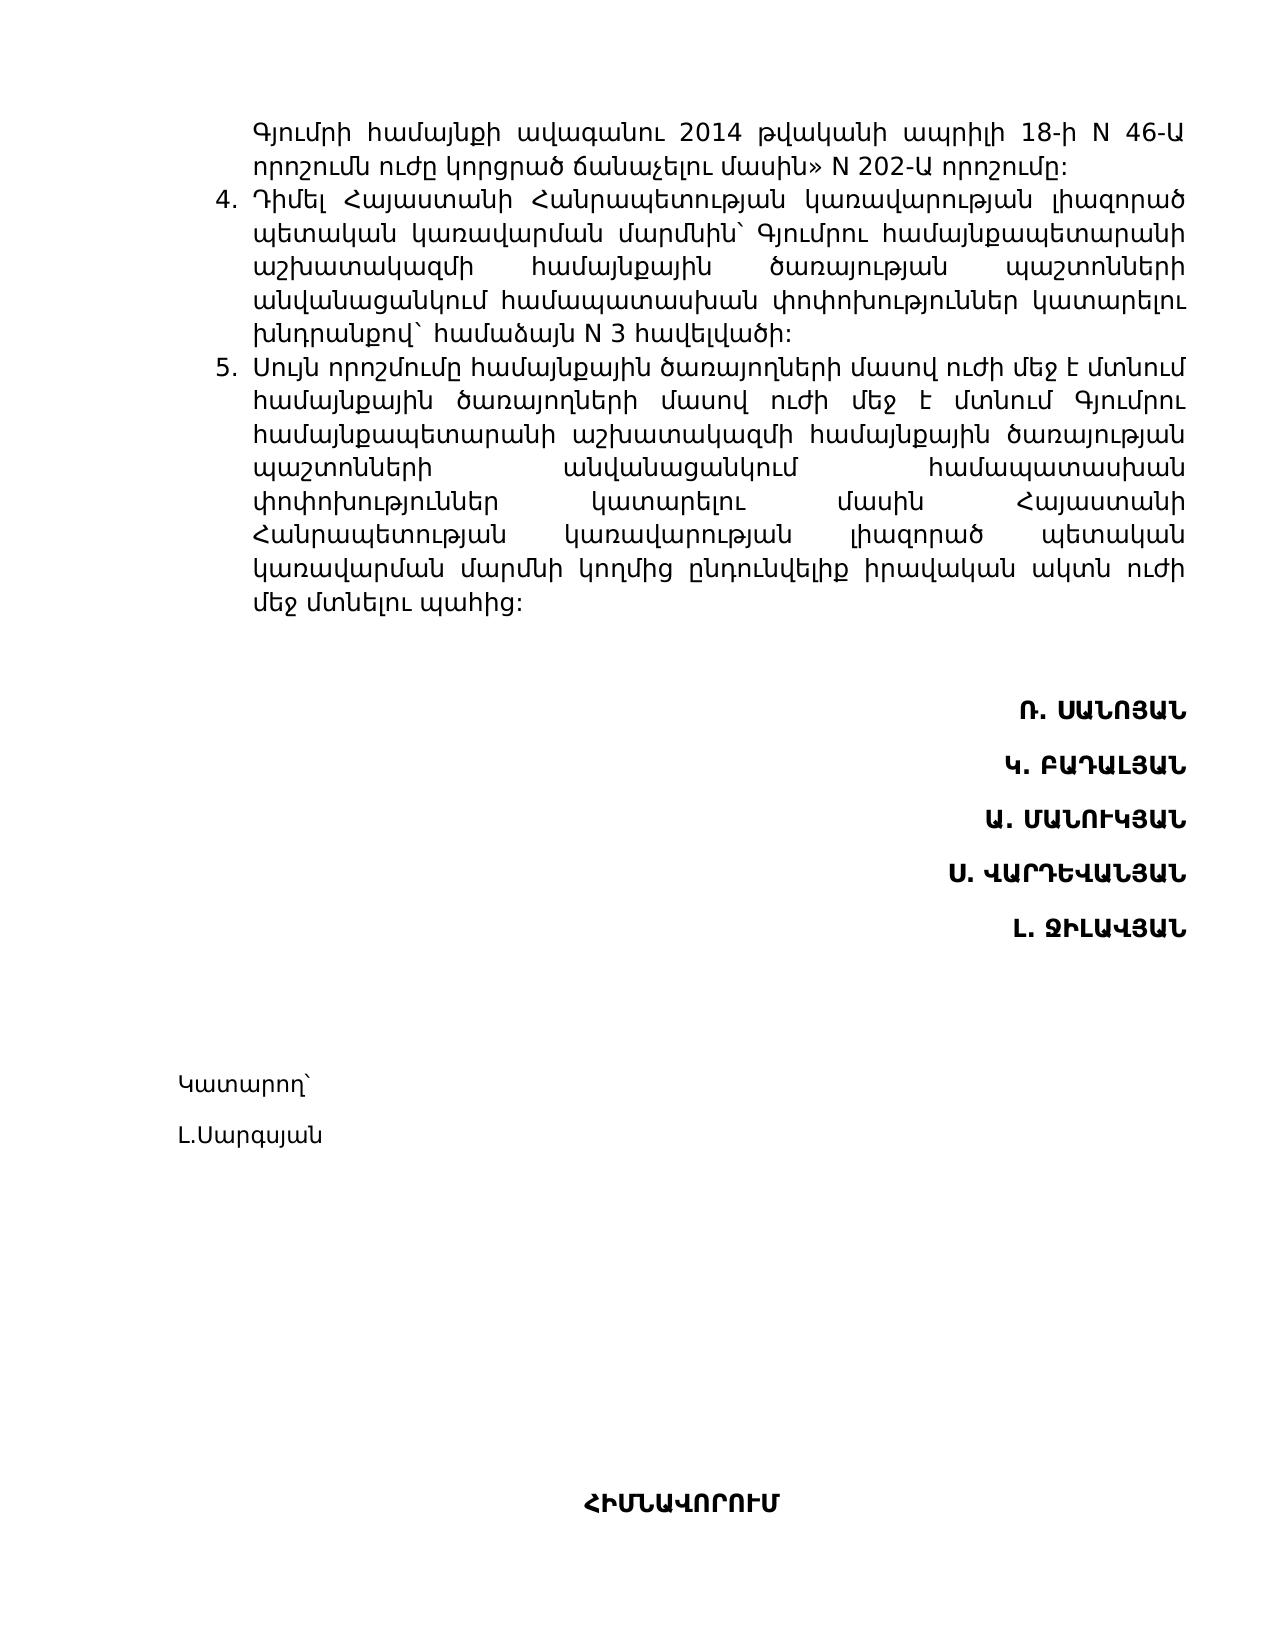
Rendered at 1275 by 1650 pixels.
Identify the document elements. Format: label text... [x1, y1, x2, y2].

text Ա. ՄԱՆՈՒԿՅԱՆ [177, 805, 1186, 834]
text Կատարող՝ [177, 1071, 1186, 1098]
text Լ. ՋԻԼԱՎՅԱՆ [177, 914, 1186, 943]
text Կ. ԲԱԴԱԼՅԱՆ [177, 751, 1186, 780]
text Ռ. ՍԱՆՈՅԱՆ [177, 696, 1186, 726]
text Ս. ՎԱՐԴԵՎԱՆՅԱՆ [177, 859, 1186, 889]
text ՀԻՄՆԱՎՈՐՈՒՄ [177, 1489, 1186, 1519]
list Դիմել Հայաստանի Հանրապետության կառավարության լիազորած պետական կառավարման մարմնին՝ Գյումրու համայնքապետարանի աշխատակազմի համայնքային ծառայության պաշտոնների անվանացանկում համապատասխան փոփոխություններ կատարելու խնդրանքով` համաձայն N 3 հավելվածի: [215, 185, 1186, 348]
text Լ.Սարգսյան [177, 1123, 1186, 1149]
list Սույն որոշմումը համայնքային ծառայողների մասով ուժի մեջ է մտնում համայնքային ծառայողների մասով ուժի մեջ է մտնում Գյումրու համայնքապետարանի աշխատակազմի համայնքային ծառայության պաշտոնների անվանացանկում համապատասխան փոփոխություններ կատարելու մասին Հայաստանի Հանրապետության կառավարության լիազորած պետական կառավարման մարմնի կողմից ընդունվելիք իրավական ակտն ուժի մեջ մտնելու պահից: [215, 353, 1186, 617]
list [215, 118, 1186, 181]
